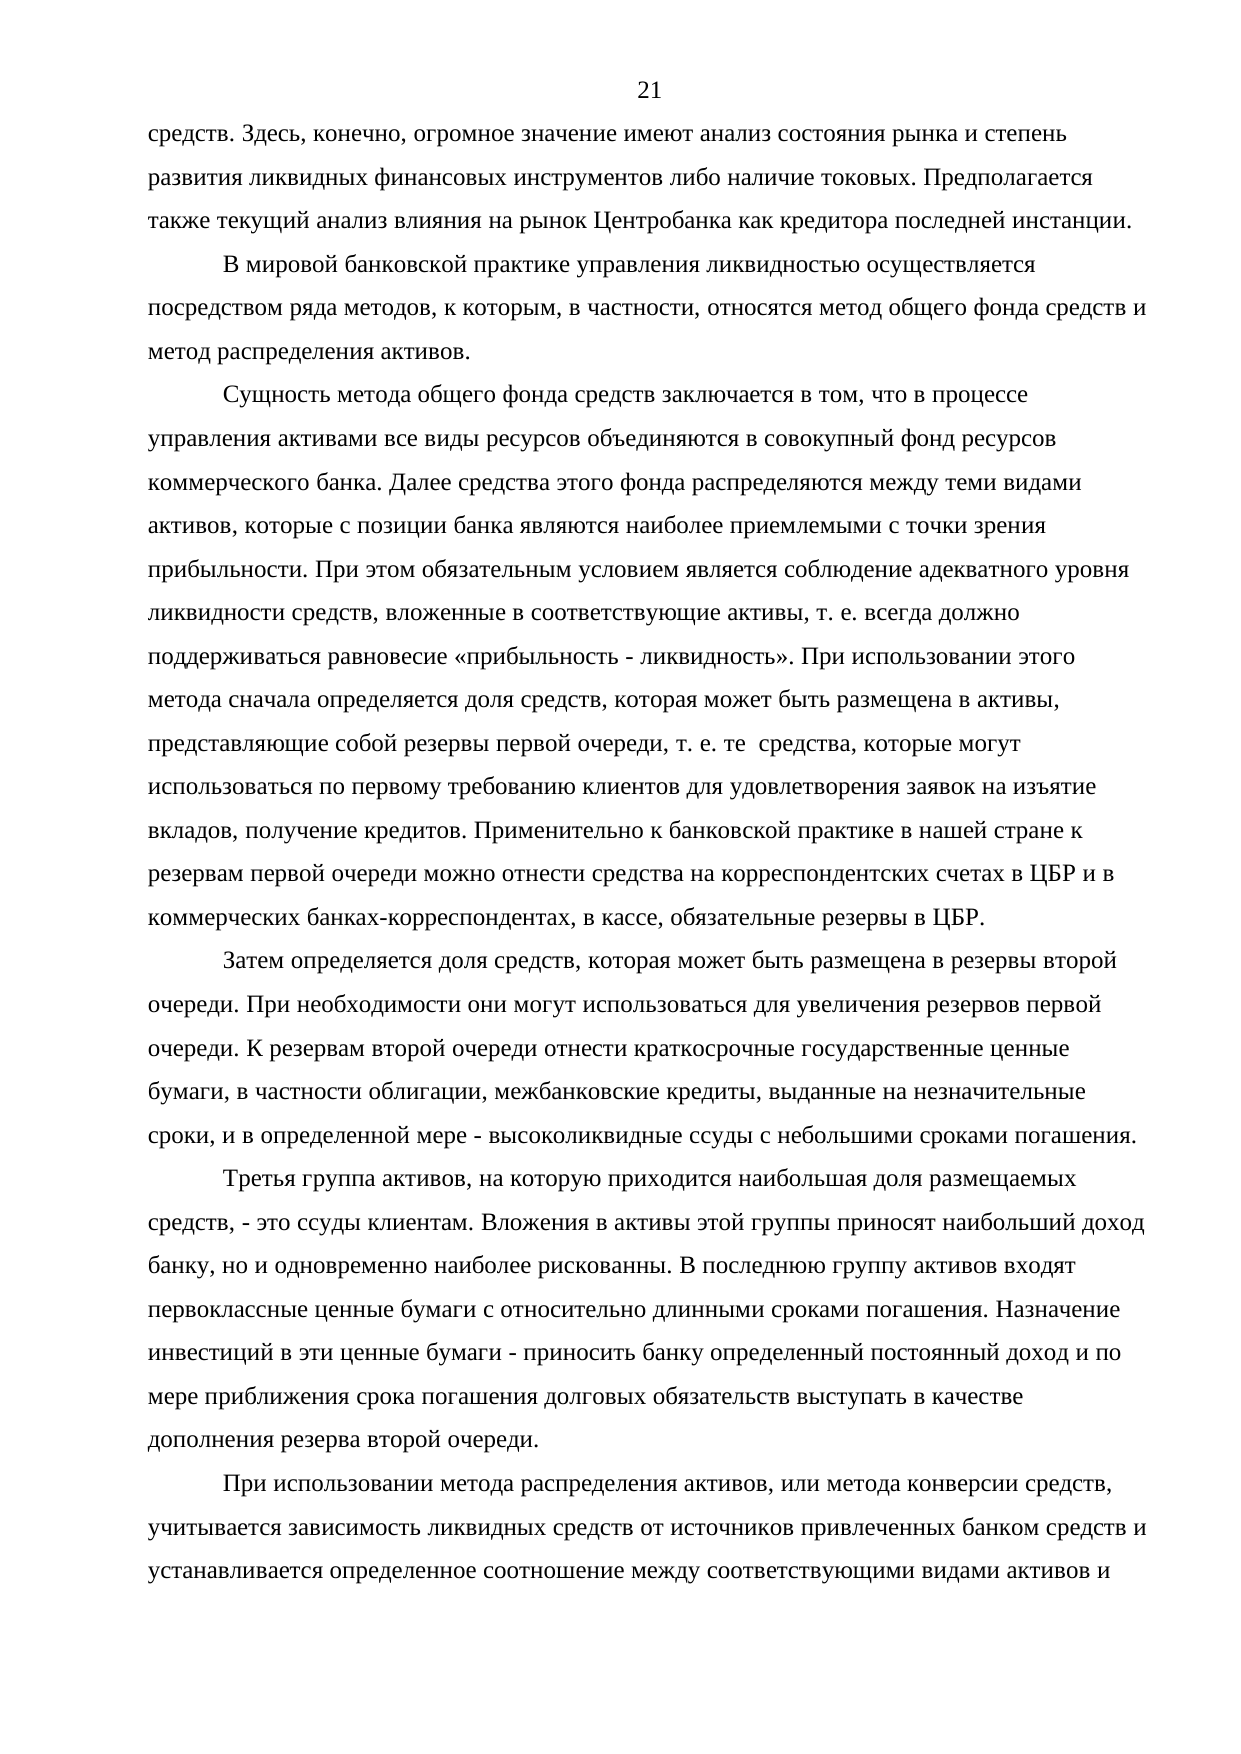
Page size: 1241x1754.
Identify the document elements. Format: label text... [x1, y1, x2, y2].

text Сущность метода общего фонда средств заключается в том, что в процессе управления активами все виды ресурсов объединяются в совокупный фонд ресурсов коммерческого банка. Далее средства этого фонда распределяются между теми видами активов, которые с позиции банка являются наиболее приемлемыми с точки зрения прибыльности. При этом обязательным условием является соблюдение адекватного уровня ликвидности средств, вложенные в соответствующие активы, т. е. всегда должно поддерживаться равновесие «прибыльность - ликвидность». При использовании этого метода сначала определяется доля средств, которая может быть размещена в активы, представляющие собой резервы первой очереди, т. е. те средства, которые могут использоваться по первому требованию клиентов для удовлетворения заявок на изъятие вкладов, получение кредитов. Применительно к банковской практике в нашей стране к резервам первой очереди можно отнести средства на корреспондентских счетах в ЦБР и в коммерческих банках-корреспондентах, в кассе, обязательные резервы в ЦБР. [148, 379, 1152, 931]
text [148, 1468, 1152, 1584]
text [148, 118, 1152, 234]
text Затем определяется доля средств, которая может быть размещена в резервы второй очереди. При необходимости они могут использоваться для увеличения резервов первой очереди. К резервам второй очереди отнести краткосрочные государственные ценные бумаги, в частности облигации, межбанковские кредиты, выданные на незначительные сроки, и в определенной мере - высоколиквидные ссуды с небольшими сроками погашения. [148, 945, 1152, 1149]
text В мировой банковской практике управления ликвидностью осуществляется посредством ряда методов, к которым, в частности, относятся метод общего фонда средств и метод распределения активов. [148, 249, 1152, 365]
text Третья группа активов, на которую приходится наибольшая доля размещаемых средств, - это ссуды клиентам. Вложения в активы этой группы приносят наибольший доход банку, но и одновременно наиболее рискованны. В последнюю группу активов входят первоклассные ценные бумаги с относительно длинными сроками погашения. Назначение инвестиций в эти ценные бумаги - приносить банку определенный постоянный доход и по мере приближения срока погашения долговых обязательств выступать в качестве дополнения резерва второй очереди. [148, 1163, 1152, 1453]
